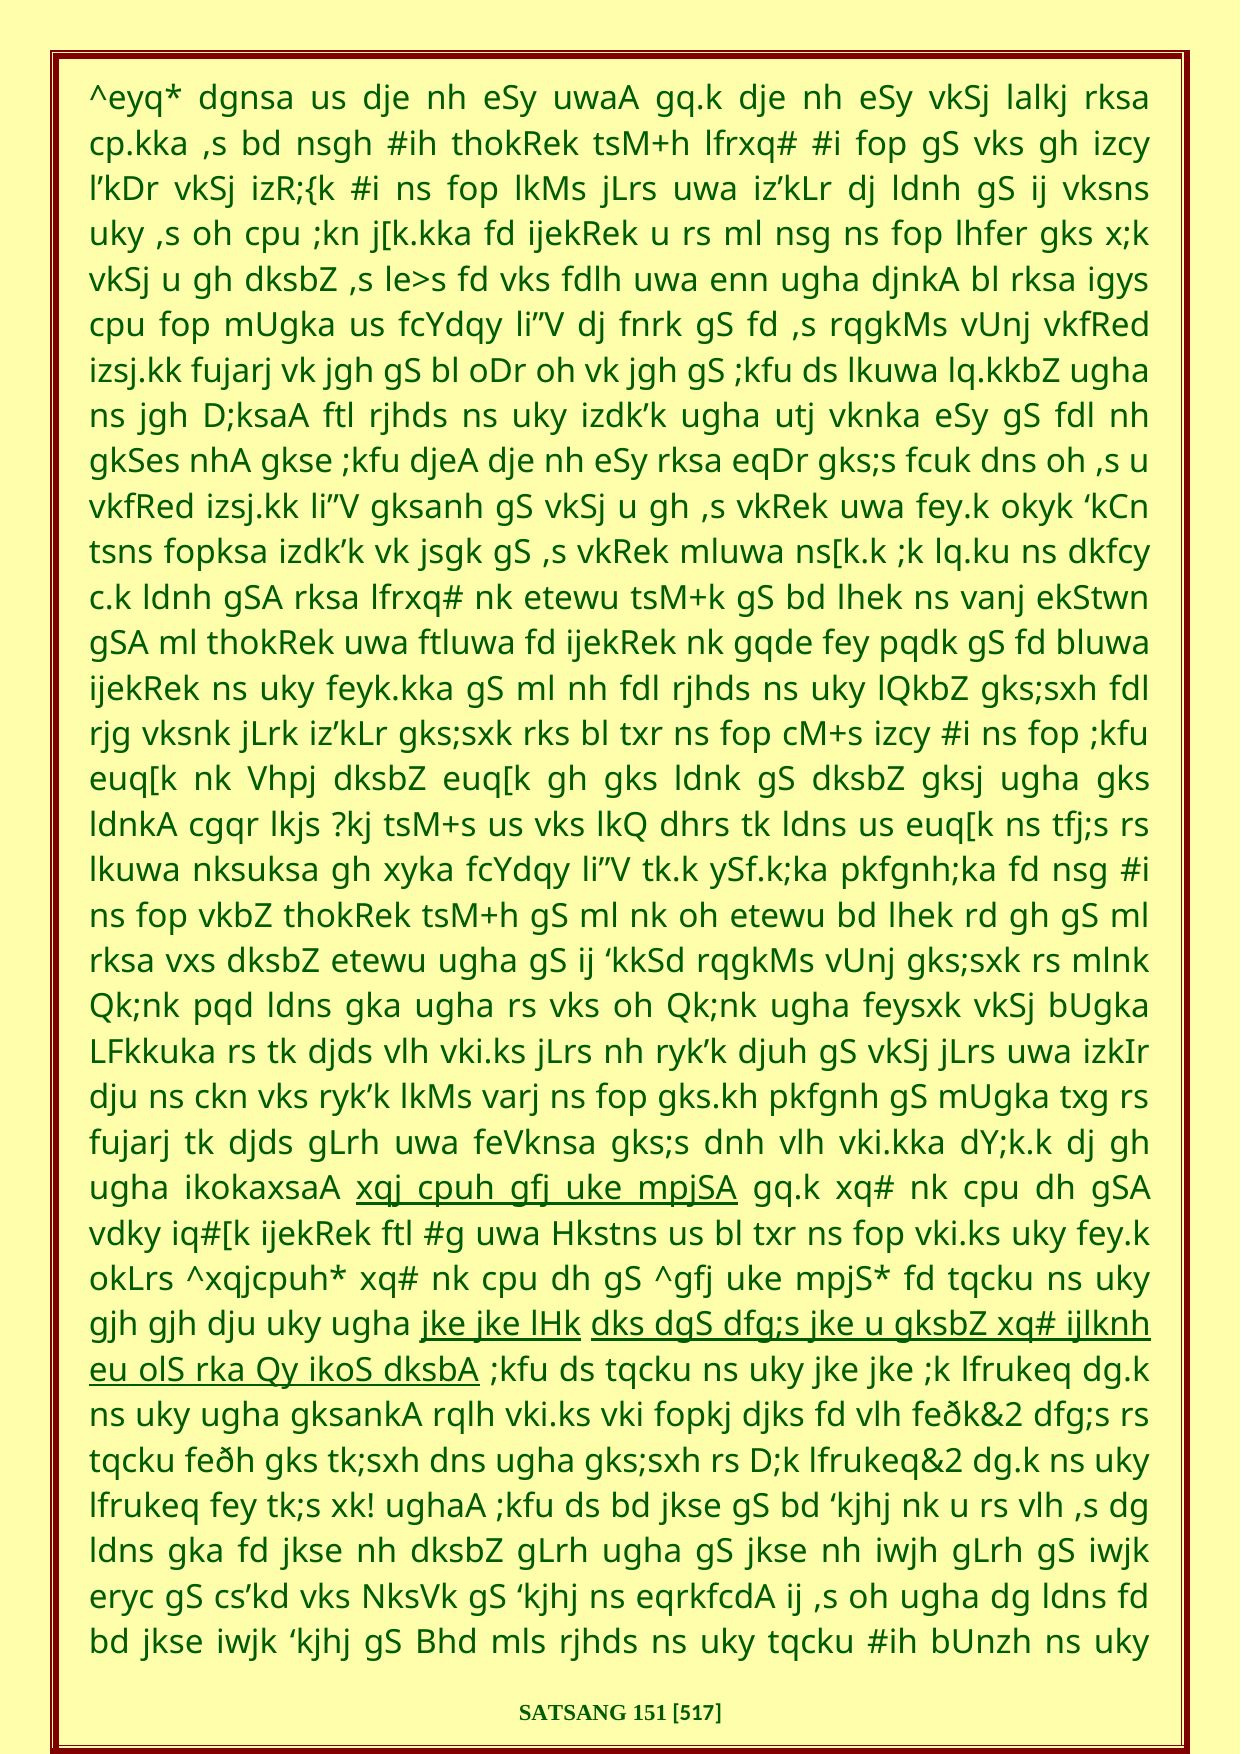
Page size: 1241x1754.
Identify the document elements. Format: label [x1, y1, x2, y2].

text [89, 74, 1152, 1663]
